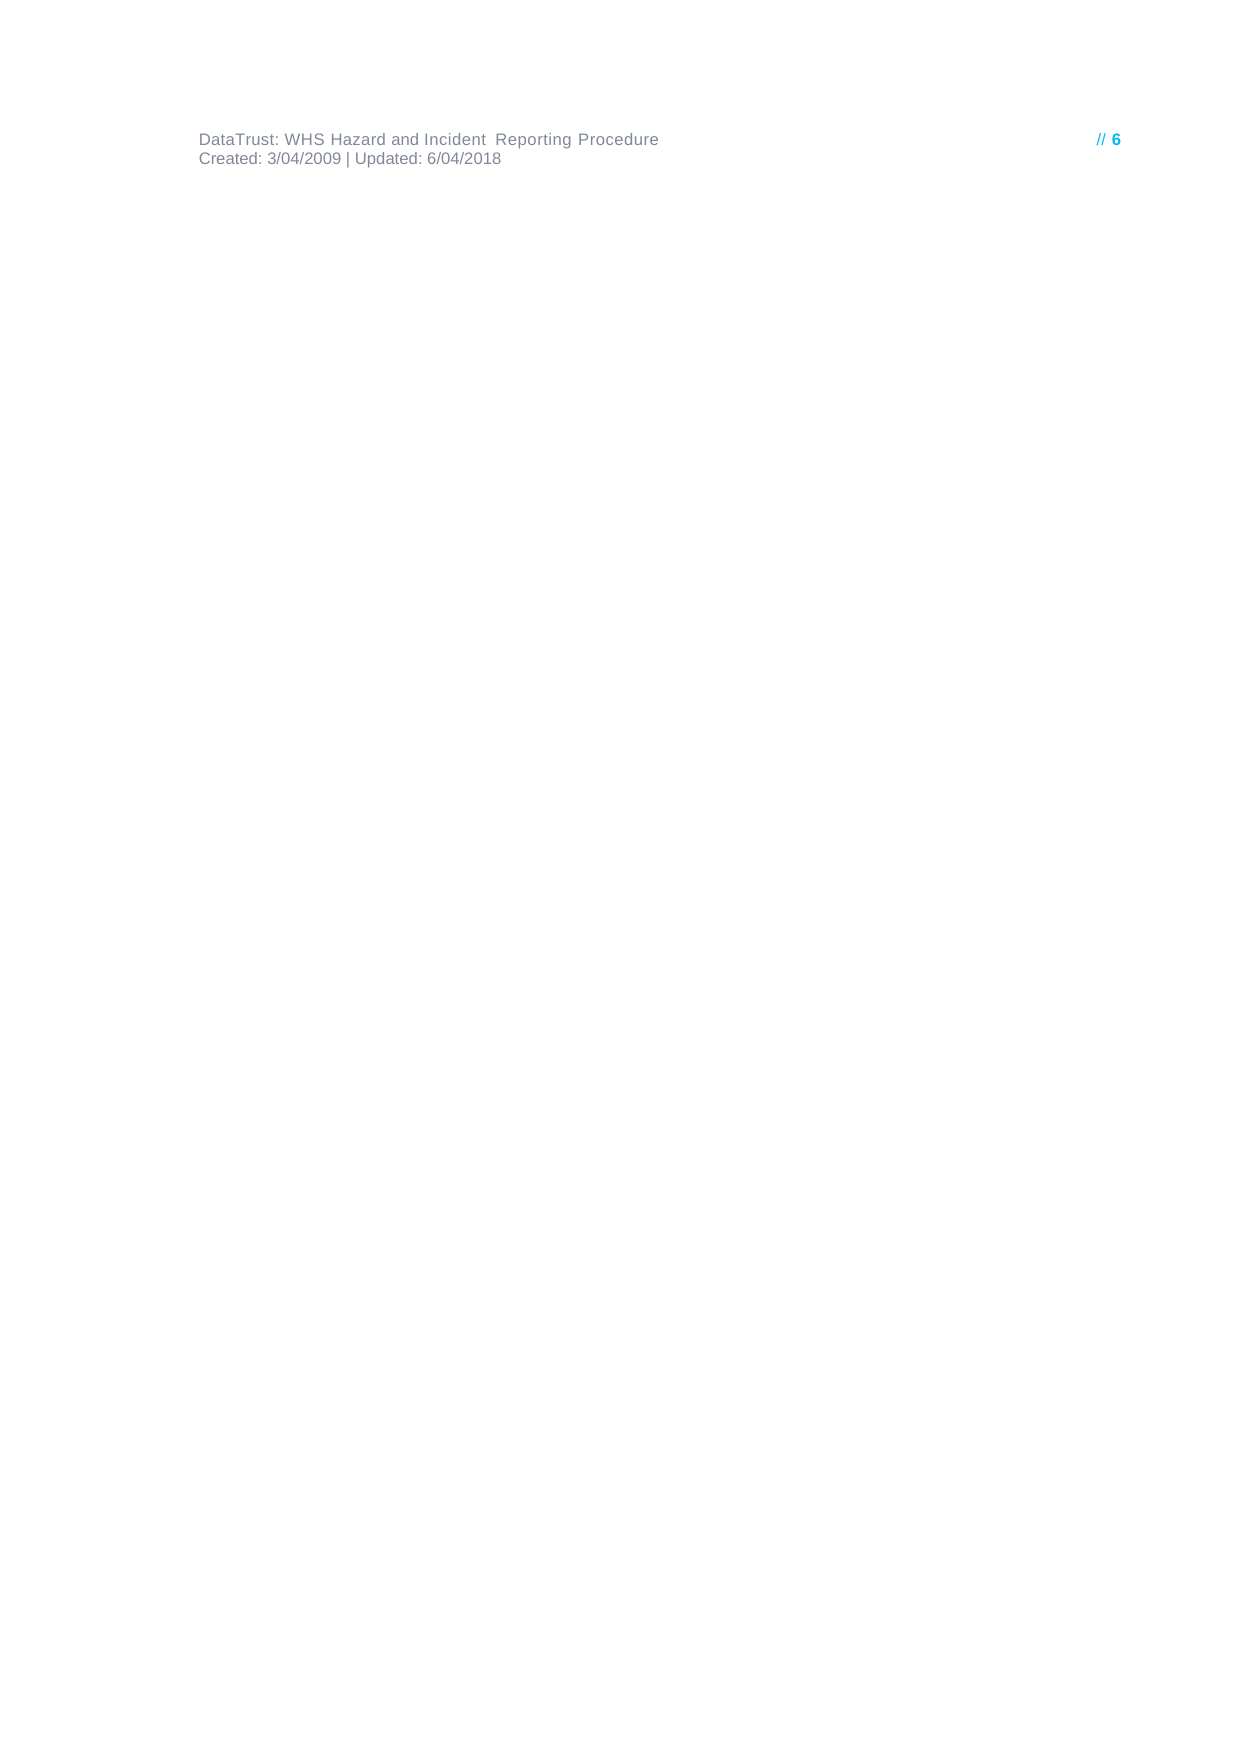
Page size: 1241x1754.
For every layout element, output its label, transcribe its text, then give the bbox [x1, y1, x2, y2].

text DataTrust: WHS Hazard and Incident Reporting Procedure // 6 [198, 129, 1134, 148]
text Created: 3/04/2009 | Updated: 6/04/2018 [198, 149, 1134, 168]
